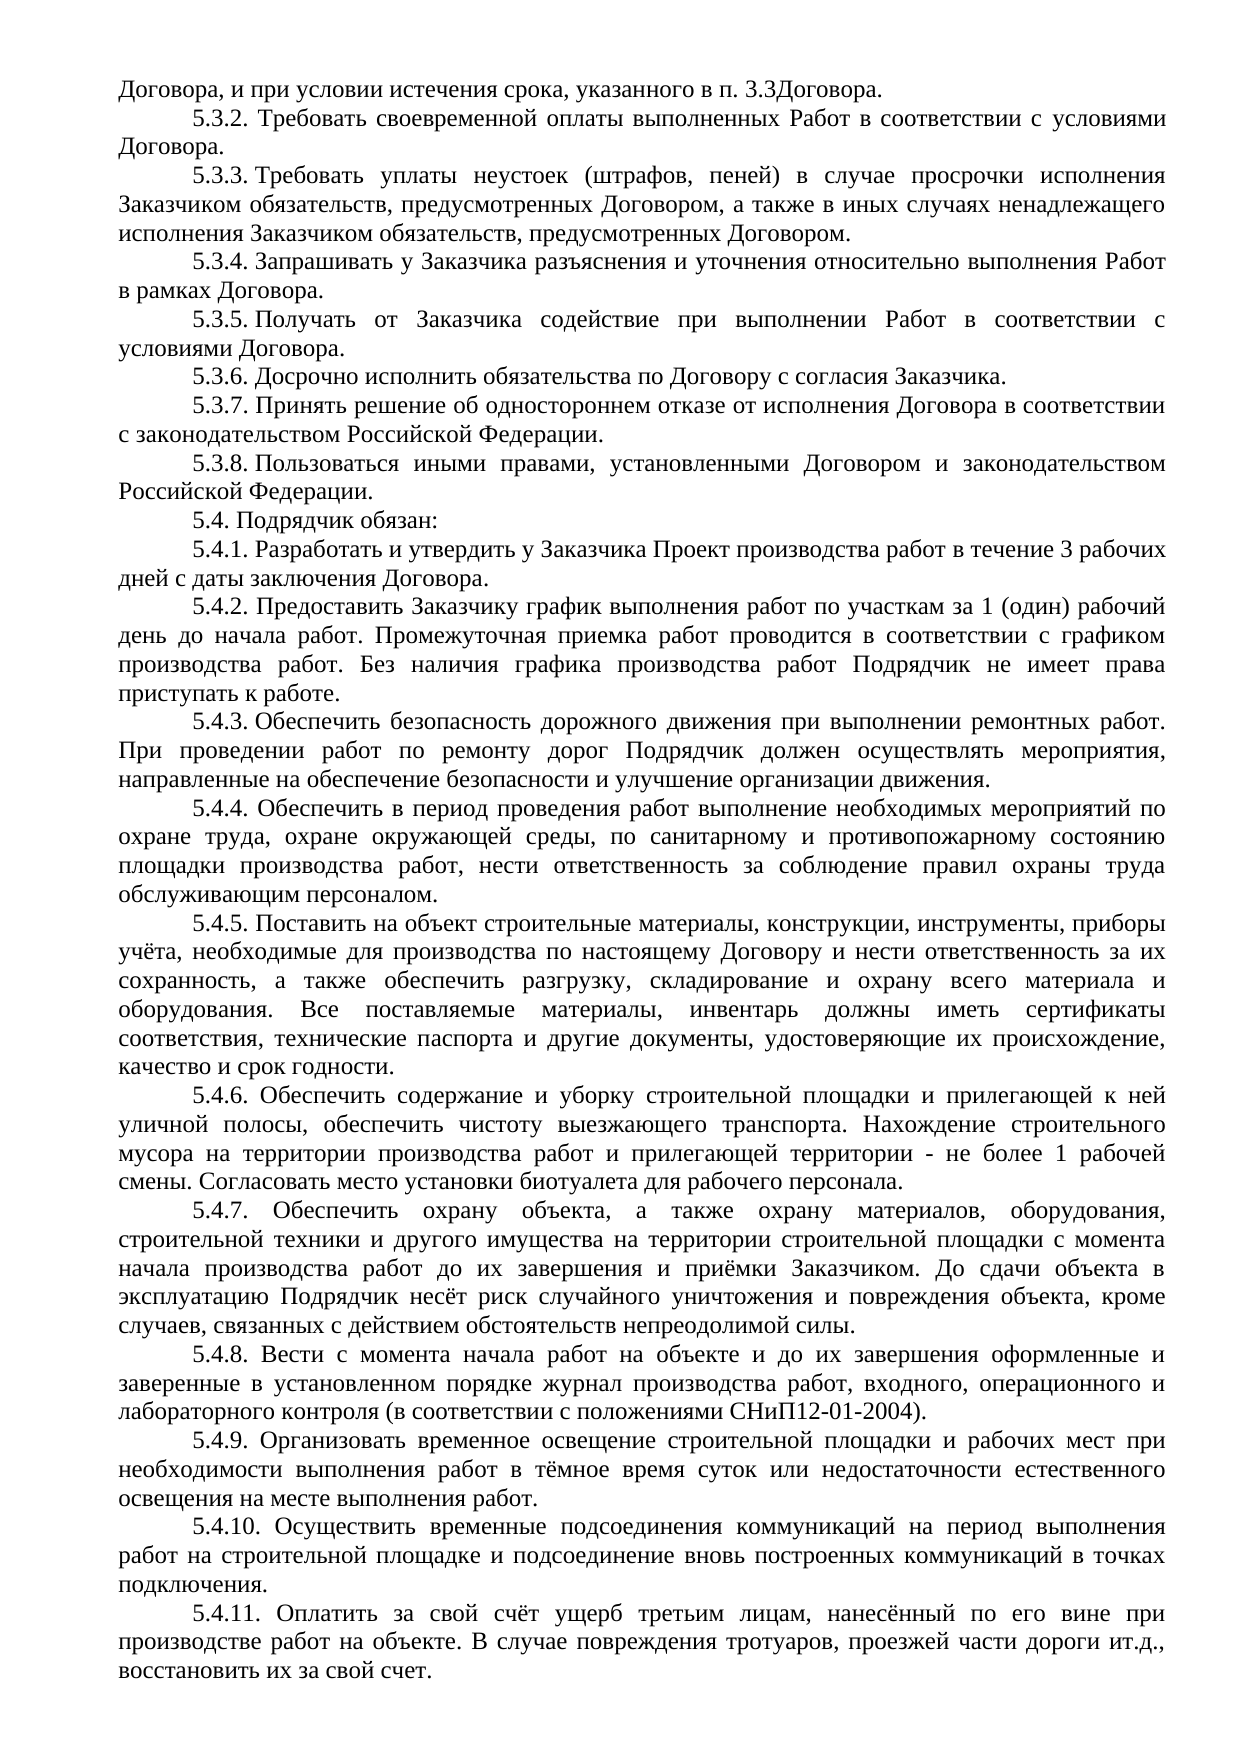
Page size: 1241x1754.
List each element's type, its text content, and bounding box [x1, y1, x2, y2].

text 5.4.3. Обеспечить безопасность дорожного движения при выполнении ремонтных работ. При проведении работ по ремонту дорог Подрядчик должен осуществлять мероприятия, направленные на обеспечение безопасности и улучшение организации движения. [118, 706, 1167, 793]
text 5.4.7. Обеспечить охрану объекта, а также охрану материалов, оборудования, строительной техники и другого имущества на территории строительной площадки с момента начала производства работ до их завершения и приёмки Заказчиком. До сдачи объекта в эксплуатацию Подрядчик несёт риск случайного уничтожения и повреждения объекта, кроме случаев, связанных с действием обстоятельств непреодолимой силы. [118, 1195, 1167, 1339]
text 5.4.1. Разработать и утвердить у Заказчика Проект производства работ в течение 3 рабочих дней с даты заключения Договора. [118, 534, 1167, 591]
text 5.3.5. Получать от Заказчика содействие при выполнении Работ в соответствии с условиями Договора. [118, 304, 1167, 361]
text 5.4. Подрядчик обязан: [118, 505, 1167, 534]
text 5.3.6. Досрочно исполнить обязательства по Договору с согласия Заказчика. [118, 361, 1167, 390]
text 5.3.8. Пользоваться иными правами, установленными Договором и законодательством Российской Федерации. [118, 448, 1167, 505]
text 5.4.5. Поставить на объект строительные материалы, конструкции, инструменты, приборы учёта, необходимые для производства по настоящему Договору и нести ответственность за их сохранность, а также обеспечить разгрузку, складирование и охрану всего материала и оборудования. Все поставляемые материалы, инвентарь должны иметь сертификаты соответствия, технические паспорта и другие документы, удостоверяющие их происхождение, качество и срок годности. [118, 908, 1167, 1080]
text 5.4.2. Предоставить Заказчику график выполнения работ по участкам за 1 (один) рабочий день до начала работ. Промежуточная приемка работ проводится в соответствии с графиком производства работ. Без наличия графика производства работ Подрядчик не имеет права приступать к работе. [118, 591, 1167, 706]
text 5.3.3. Требовать уплаты неустоек (штрафов, пеней) в случае просрочки исполнения Заказчиком обязательств, предусмотренных Договором, а также в иных случаях ненадлежащего исполнения Заказчиком обязательств, предусмотренных Договором. [118, 160, 1167, 246]
text 5.3.7. Принять решение об одностороннем отказе от исполнения Договора в соответствии с законодательством Российской Федерации. [118, 390, 1167, 448]
text 5.4.6. Обеспечить содержание и уборку строительной площадки и прилегающей к ней уличной полосы, обеспечить чистоту выезжающего транспорта. Нахождение строительного мусора на территории производства работ и прилегающей территории - не более 1 рабочей смены. Согласовать место установки биотуалета для рабочего персонала. [118, 1080, 1167, 1195]
text 5.4.9. Организовать временное освещение строительной площадки и рабочих мест при необходимости выполнения работ в тёмное время суток или недостаточности естественного освещения на месте выполнения работ. [118, 1425, 1167, 1511]
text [118, 74, 1167, 103]
text 5.3.2. Требовать своевременной оплаты выполненных Работ в соответствии с условиями Договора. [118, 103, 1167, 160]
text 5.4.10. Осуществить временные подсоединения коммуникаций на период выполнения работ на строительной площадке и подсоединение вновь построенных коммуникаций в точках подключения. [118, 1511, 1167, 1598]
text 5.4.11. Оплатить за свой счёт ущерб третьим лицам, нанесённый по его вине при производстве работ на объекте. В случае повреждения тротуаров, проезжей части дороги ит.д., восстановить их за свой счет. [118, 1598, 1167, 1684]
text 5.3.4. Запрашивать у Заказчика разъяснения и уточнения относительно выполнения Работ в рамках Договора. [118, 246, 1167, 304]
text 5.4.4. Обеспечить в период проведения работ выполнение необходимых мероприятий по охране труда, охране окружающей среды, по санитарному и противопожарному состоянию площадки производства работ, нести ответственность за соблюдение правил охраны труда обслуживающим персоналом. [118, 793, 1167, 908]
text 5.4.8. Вести с момента начала работ на объекте и до их завершения оформленные и заверенные в установленном порядке журнал производства работ, входного, операционного и лабораторного контроля (в соответствии с положениями СНиП12-01-2004). [118, 1339, 1167, 1425]
